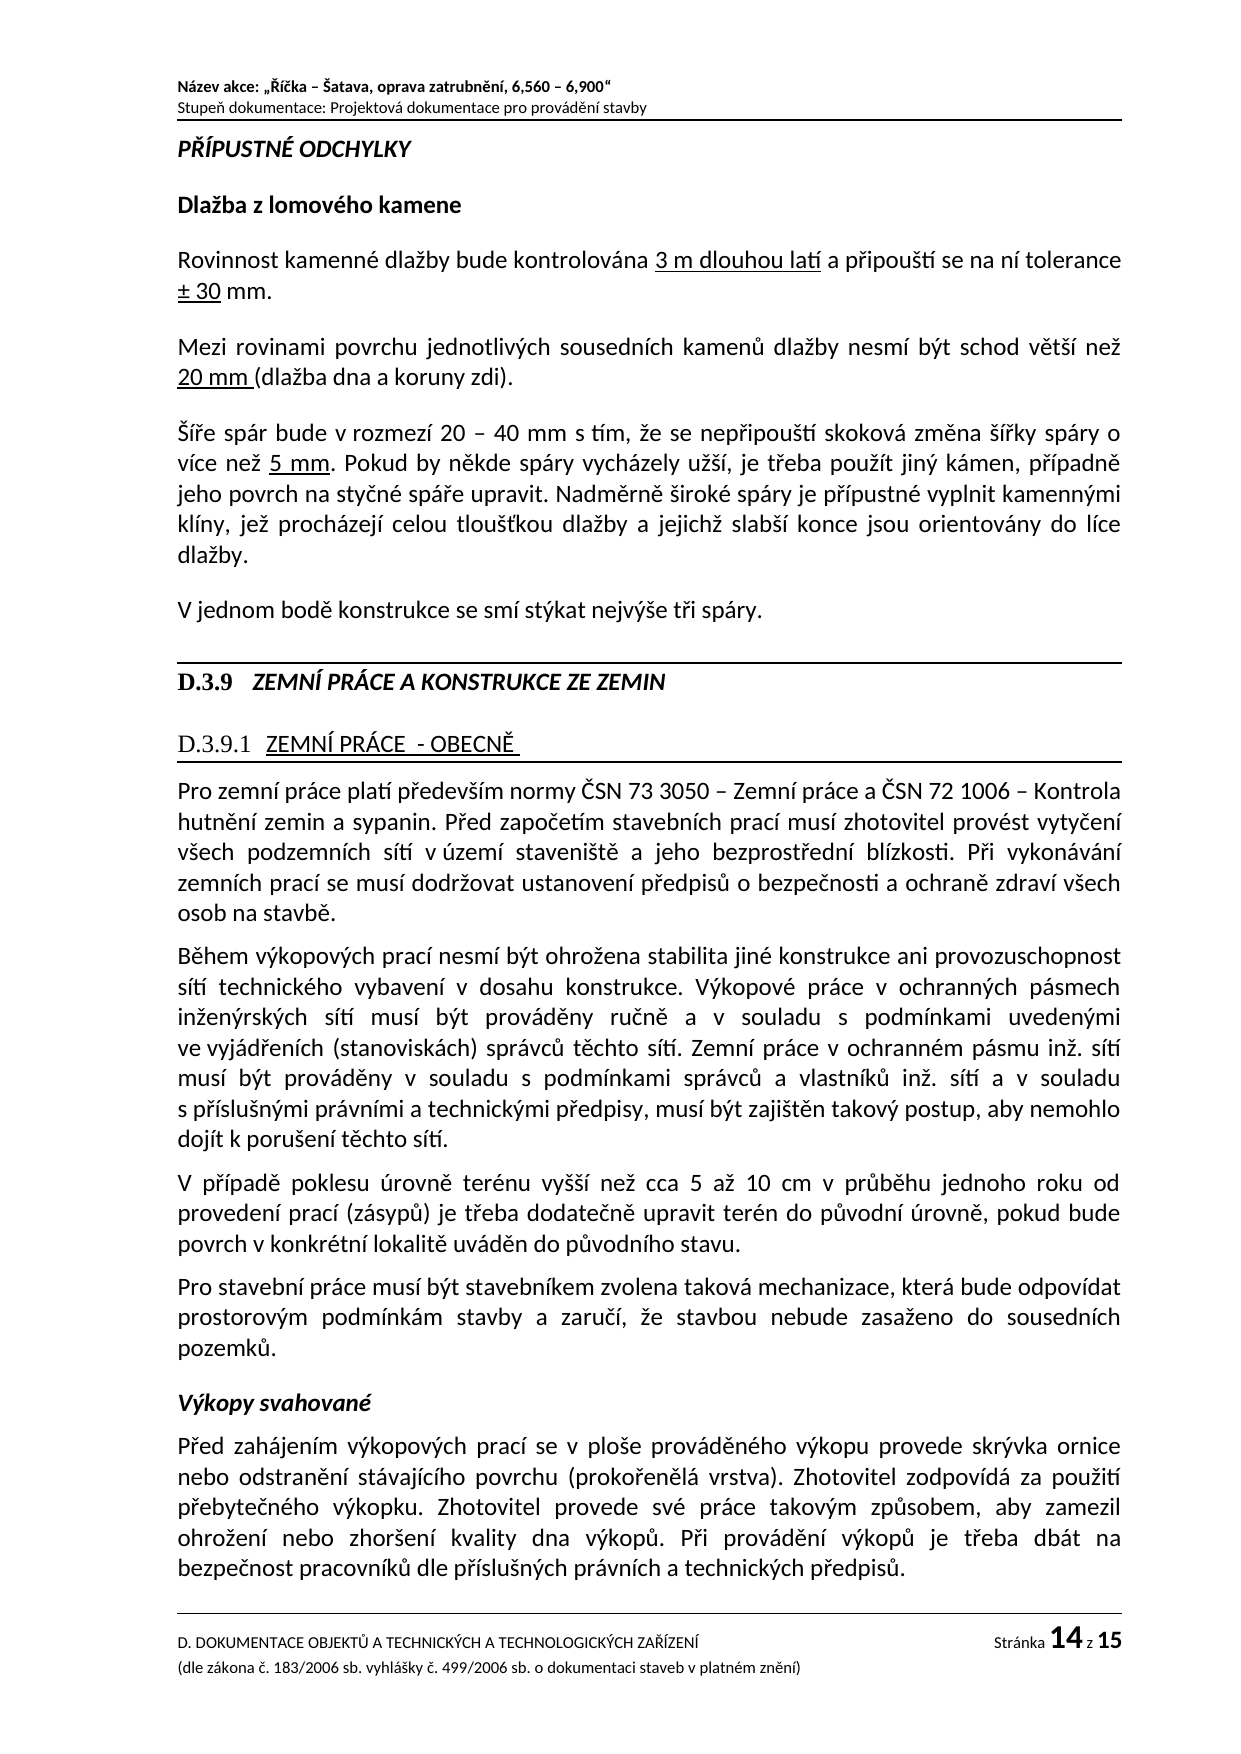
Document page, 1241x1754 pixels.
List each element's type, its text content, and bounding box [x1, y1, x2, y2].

text Pro zemní práce platí především normy ČSN 73 3050 – Zemní práce a ČSN 72 1006 – Kontrola hutnění zemin a sypanin. Před započetím stavebních prací musí zhotovitel provést vytyčení všech podzemních sítí v území staveniště a jeho bezprostřední blízkosti. Při vykonávání zemních prací se musí dodržovat ustanovení předpisů o bezpečnosti a ochraně zdraví všech osob na stavbě. [177, 775, 1122, 928]
text Mezi rovinami povrchu jednotlivých sousedních kamenů dlažby nesmí být schod větší než 20 mm (dlažba dna a koruny zdi). [177, 331, 1122, 392]
text PŘÍPUSTNÉ ODCHYLKY [177, 133, 1122, 164]
text Před zahájením výkopových prací se v ploše prováděného výkopu provede skrývka ornice nebo odstranění stávajícího povrchu (prokořenělá vrstva). Zhotovitel zodpovídá za použití přebytečného výkopku. Zhotovitel provede své práce takovým způsobem, aby zamezil ohrožení nebo zhoršení kvality dna výkopů. Při provádění výkopů je třeba dbát na bezpečnost pracovníků dle příslušných právních a technických předpisů. [177, 1430, 1122, 1583]
text Výkopy svahované [177, 1387, 1122, 1418]
text V případě poklesu úrovně terénu vyšší než cca 5 až 10 cm v průběhu jednoho roku od provedení prací (zásypů) je třeba dodatečně upravit terén do původní úrovně, pokud bude povrch v konkrétní lokalitě uváděn do původního stavu. [177, 1167, 1122, 1258]
subtitle Zemní práce a konstrukce ze zemin [177, 664, 1122, 697]
text Během výkopových prací nesmí být ohrožena stabilita jiné konstrukce ani provozuschopnost sítí technického vybavení v dosahu konstrukce. Výkopové práce v ochranných pásmech inženýrských sítí musí být prováděny ručně a v souladu s podmínkami uvedenými ve vyjádřeních (stanoviskách) správců těchto sítí. Zemní práce v ochranném pásmu inž. sítí musí být prováděny v souladu s podmínkami správců a vlastníků inž. sítí a v souladu s příslušnými právními a technickými předpisy, musí být zajištěn takový postup, aby nemohlo dojít k porušení těchto sítí. [177, 941, 1122, 1154]
subtitle Zemní práce - obecně [177, 724, 1122, 761]
text Pro stavební práce musí být stavebníkem zvolena taková mechanizace, která bude odpovídat prostorovým podmínkám stavby a zaručí, že stavbou nebude zasaženo do sousedních pozemků. [177, 1271, 1122, 1362]
text Šíře spár bude v rozmezí 20 – 40 mm s tím, že se nepřipouští skoková změna šířky spáry o více než 5 mm. Pokud by někde spáry vycházely užší, je třeba použít jiný kámen, případně jeho povrch na styčné spáře upravit. Nadměrně široké spáry je přípustné vyplnit kamennými klíny, jež procházejí celou tloušťkou dlažby a jejichž slabší konce jsou orientovány do líce dlažby. [177, 417, 1122, 569]
text Dlažba z lomového kamene [177, 189, 1122, 219]
text V jednom bodě konstrukce se smí stýkat nejvýše tři spáry. [177, 594, 1122, 625]
text Rovinnost kamenné dlažby bude kontrolována 3 m dlouhou latí a připouští se na ní tolerance ± 30 mm. [177, 244, 1122, 306]
